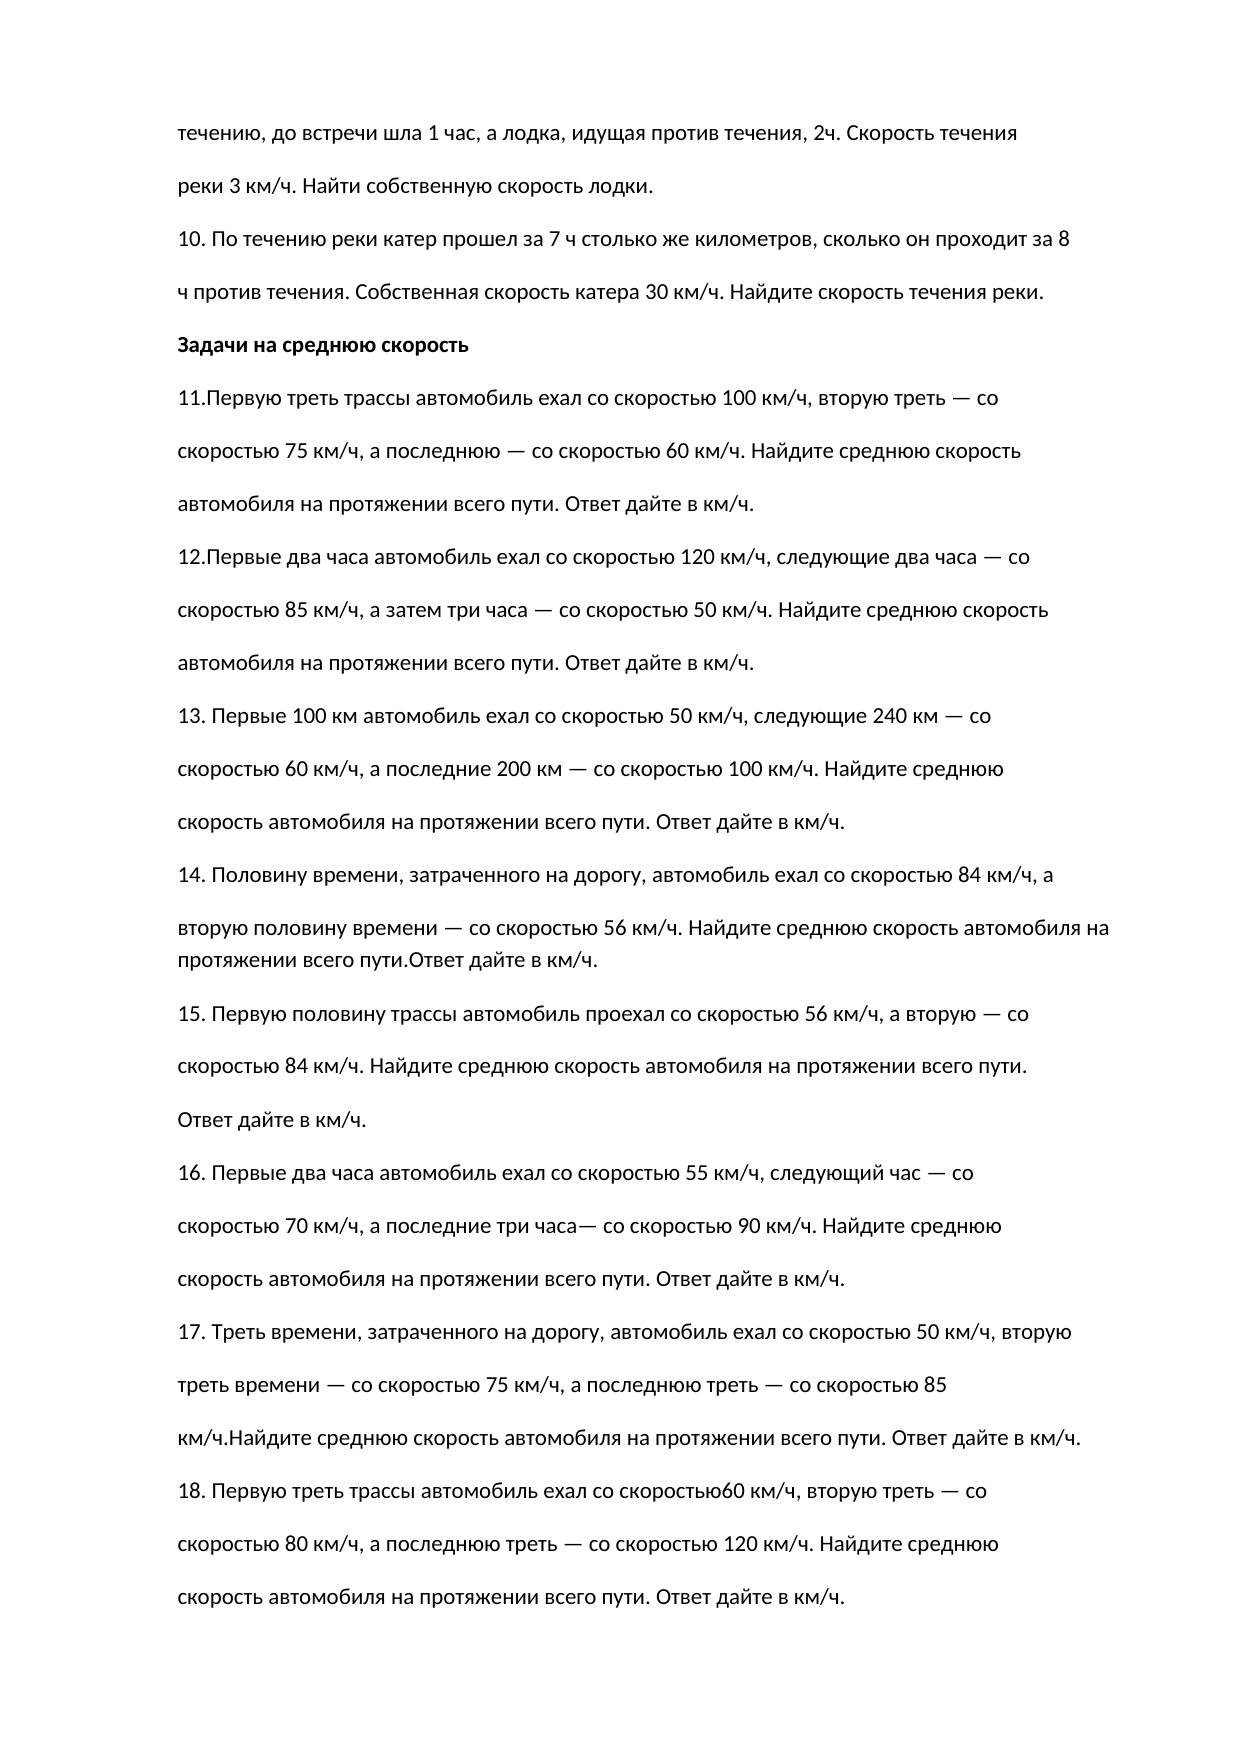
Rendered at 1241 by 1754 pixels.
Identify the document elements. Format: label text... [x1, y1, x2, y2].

text скоростью 75 км/ч, а последнюю — со скоростью 60 км/ч. Найдите среднюю скорость [177, 436, 1152, 464]
text 13. Первые 100 км автомобиль ехал со скоростью 50 км/ч, следующие 240 км — со [177, 701, 1152, 729]
text скорость автомобиля на протяжении всего пути. Ответ дайте в км/ч. [177, 807, 1152, 835]
text скорость автомобиля на протяжении всего пути. Ответ дайте в км/ч. [177, 1582, 1152, 1610]
text вторую половину времени — со скоростью 56 км/ч. Найдите среднюю скорость автомобиля на протяжении всего пути.Ответ дайте в км/ч. [177, 913, 1152, 974]
text скорость автомобиля на протяжении всего пути. Ответ дайте в км/ч. [177, 1264, 1152, 1292]
text 17. Треть времени, затраченного на дорогу, автомобиль ехал со скоростью 50 км/ч, вторую [177, 1317, 1152, 1345]
text 14. Половину времени, затраченного на дорогу, автомобиль ехал со скоростью 84 км/ч, а [177, 860, 1152, 888]
text скоростью 80 км/ч, а последнюю треть — со скоростью 120 км/ч. Найдите среднюю [177, 1529, 1152, 1557]
text 11.Первую треть трассы автомобиль ехал со скоростью 100 км/ч, вторую треть — со [177, 383, 1152, 411]
text скоростью 85 км/ч, а затем три часа — со скоростью 50 км/ч. Найдите среднюю скорость [177, 595, 1152, 623]
text треть времени — со скоростью 75 км/ч, а последнюю треть — со скоростью 85 [177, 1370, 1152, 1398]
text автомобиля на протяжении всего пути. Ответ дайте в км/ч. [177, 648, 1152, 676]
text 15. Первую половину трассы автомобиль проехал со скоростью 56 км/ч, а вторую — со [177, 999, 1152, 1027]
text км/ч.Найдите среднюю скорость автомобиля на протяжении всего пути. Ответ дайте в км/ч. [177, 1423, 1152, 1451]
text скоростью 70 км/ч, а последние три часа— со скоростью 90 км/ч. Найдите среднюю [177, 1211, 1152, 1239]
text автомобиля на протяжении всего пути. Ответ дайте в км/ч. [177, 489, 1152, 517]
text скоростью 84 км/ч. Найдите среднюю скорость автомобиля на протяжении всего пути. [177, 1052, 1152, 1080]
text скоростью 60 км/ч, а последние 200 км — со скоростью 100 км/ч. Найдите среднюю [177, 754, 1152, 782]
text ч против течения. Собственная скорость катера 30 км/ч. Найдите скорость течения реки. [177, 277, 1152, 305]
text 12.Первые два часа автомобиль ехал со скоростью 120 км/ч, следующие два часа — со [177, 542, 1152, 570]
text 16. Первые два часа автомобиль ехал со скоростью 55 км/ч, следующий час — со [177, 1158, 1152, 1186]
text Ответ дайте в км/ч. [177, 1105, 1152, 1133]
text Задачи на среднюю скорость [177, 330, 1152, 358]
text реки 3 км/ч. Найти собственную скорость лодки. [177, 171, 1152, 199]
text 10. По течению реки катер прошел за 7 ч столько же километров, сколько он проходит за 8 [177, 224, 1152, 252]
text течению, до встречи шла 1 час, а лодка, идущая против течения, 2ч. Скорость течения [177, 118, 1152, 146]
text 18. Первую треть трассы автомобиль ехал со скоростью60 км/ч, вторую треть — со [177, 1476, 1152, 1504]
